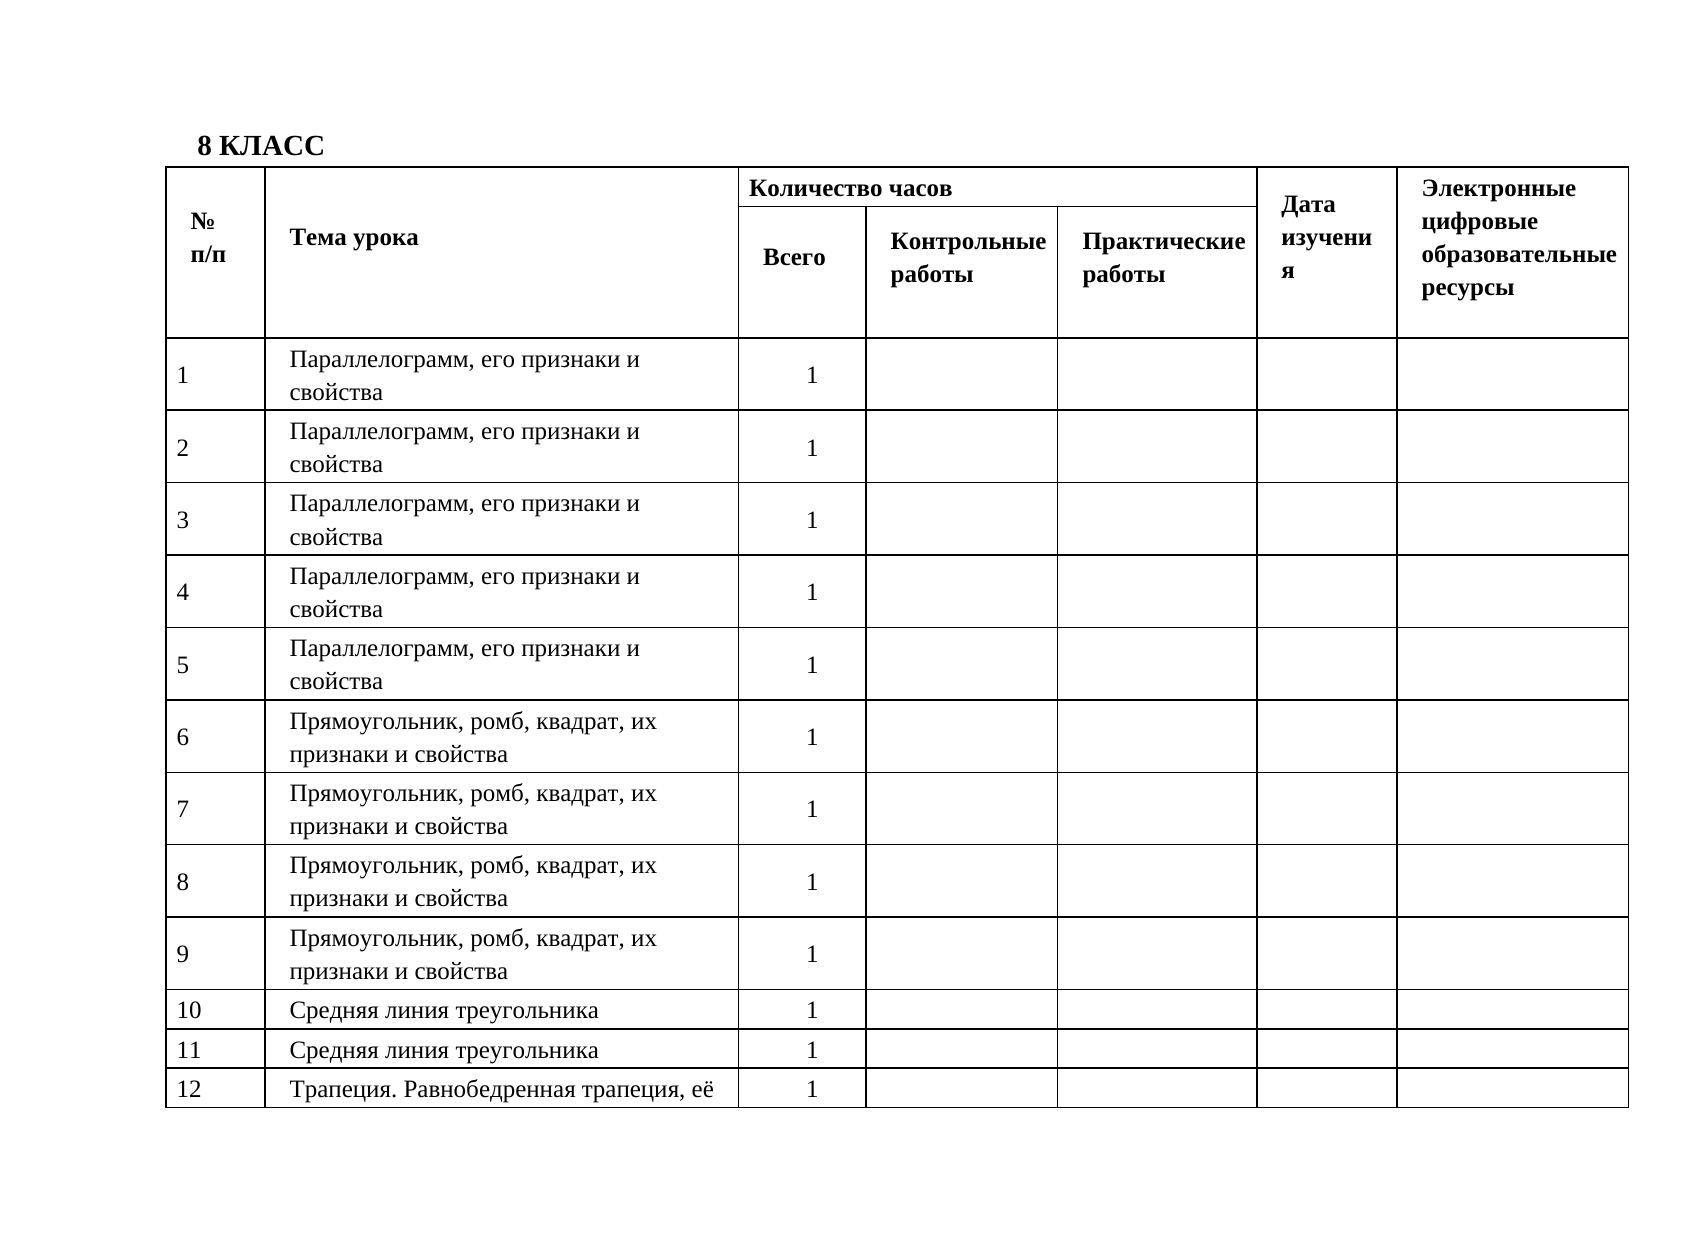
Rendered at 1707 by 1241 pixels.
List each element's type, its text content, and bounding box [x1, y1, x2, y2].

table_cell Параллелограмм, его признаки и свойства [266, 628, 738, 699]
table_cell 4 [167, 556, 264, 627]
table_cell [867, 918, 1057, 988]
table_header Количество часов [739, 168, 1256, 206]
table_cell [867, 483, 1057, 554]
table_cell Всего [739, 207, 865, 337]
table_header Электронные цифровые образовательные ресурсы [1398, 168, 1628, 337]
table_cell Параллелограмм, его признаки и свойства [266, 483, 738, 554]
table_cell [1258, 556, 1396, 627]
table_cell Средняя линия треугольника [266, 1030, 738, 1067]
table_cell Практические работы [1058, 207, 1256, 337]
table_cell [867, 1069, 1057, 1107]
table_cell 1 [739, 628, 865, 699]
table_cell 1 [739, 990, 865, 1028]
table_cell Параллелограмм, его признаки и свойства [266, 411, 738, 482]
table_cell Прямоугольник, ромб, квадрат, их признаки и свойства [266, 845, 738, 916]
table_cell [1058, 918, 1256, 988]
table_cell Прямоугольник, ромб, квадрат, их признаки и свойства [266, 918, 738, 988]
table_header Дата изучения [1258, 168, 1396, 337]
table_cell [1058, 483, 1256, 554]
table_cell [1058, 1030, 1256, 1067]
table_cell [1058, 628, 1256, 699]
table_cell [867, 990, 1057, 1028]
table_cell 6 [167, 701, 264, 771]
table_cell [1258, 628, 1396, 699]
table_cell [1258, 339, 1396, 409]
table_cell [1258, 845, 1396, 916]
table_cell 1 [739, 773, 865, 844]
table_cell Параллелограмм, его признаки и свойства [266, 556, 738, 627]
table_cell 2 [167, 411, 264, 482]
table_cell [1258, 1069, 1396, 1107]
table_cell [1258, 918, 1396, 988]
table_cell 12 [167, 1069, 264, 1107]
table_header № п/п [167, 168, 264, 337]
table_cell Контрольные работы [867, 207, 1057, 337]
table_cell [1058, 990, 1256, 1028]
table_cell [1058, 339, 1256, 409]
table_cell 10 [167, 990, 264, 1028]
table_cell [1058, 773, 1256, 844]
table_cell [1398, 918, 1628, 988]
table_cell 8 [167, 845, 264, 916]
table_cell [867, 339, 1057, 409]
table_cell [1398, 411, 1628, 482]
table_cell [1058, 701, 1256, 771]
table_cell [1258, 773, 1396, 844]
table_cell [1058, 556, 1256, 627]
table_header Тема урока [266, 168, 738, 337]
table_cell 3 [167, 483, 264, 554]
table_cell [1398, 773, 1628, 844]
table_cell [867, 773, 1057, 844]
table_cell [1398, 845, 1628, 916]
table_cell Прямоугольник, ромб, квадрат, их признаки и свойства [266, 701, 738, 771]
table_cell [867, 411, 1057, 482]
table_cell 1 [167, 339, 264, 409]
table_cell 1 [739, 1069, 865, 1107]
table_cell [1398, 556, 1628, 627]
table_cell [1258, 411, 1396, 482]
table_cell Параллелограмм, его признаки и свойства [266, 339, 738, 409]
table_cell 1 [739, 411, 865, 482]
table_cell [1398, 1030, 1628, 1067]
table_cell 1 [739, 339, 865, 409]
table_cell 1 [739, 918, 865, 988]
table_cell [1398, 1069, 1628, 1107]
table_cell Прямоугольник, ромб, квадрат, их признаки и свойства [266, 773, 738, 844]
table_cell 1 [739, 845, 865, 916]
table_cell [1398, 628, 1628, 699]
table_cell [1258, 990, 1396, 1028]
table_cell [1058, 411, 1256, 482]
table_cell [867, 628, 1057, 699]
table_cell 9 [167, 918, 264, 988]
table_cell [867, 845, 1057, 916]
table_cell 1 [739, 556, 865, 627]
table_cell Средняя линия треугольника [266, 990, 738, 1028]
table_cell [1258, 701, 1396, 771]
text 8 КЛАСС [190, 128, 1618, 161]
table_cell 5 [167, 628, 264, 699]
table_cell 7 [167, 773, 264, 844]
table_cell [266, 1069, 738, 1107]
table_cell [1398, 701, 1628, 771]
table_cell [1058, 845, 1256, 916]
table_cell 11 [167, 1030, 264, 1067]
table_cell [867, 1030, 1057, 1067]
table_cell [1398, 483, 1628, 554]
table_cell [867, 701, 1057, 771]
table_cell [1258, 1030, 1396, 1067]
table_cell [1258, 483, 1396, 554]
table_cell [1398, 990, 1628, 1028]
table_cell [1398, 339, 1628, 409]
table_cell 1 [739, 701, 865, 771]
table_cell [1058, 1069, 1256, 1107]
table_cell [867, 556, 1057, 627]
table_cell 1 [739, 483, 865, 554]
table_cell 1 [739, 1030, 865, 1067]
